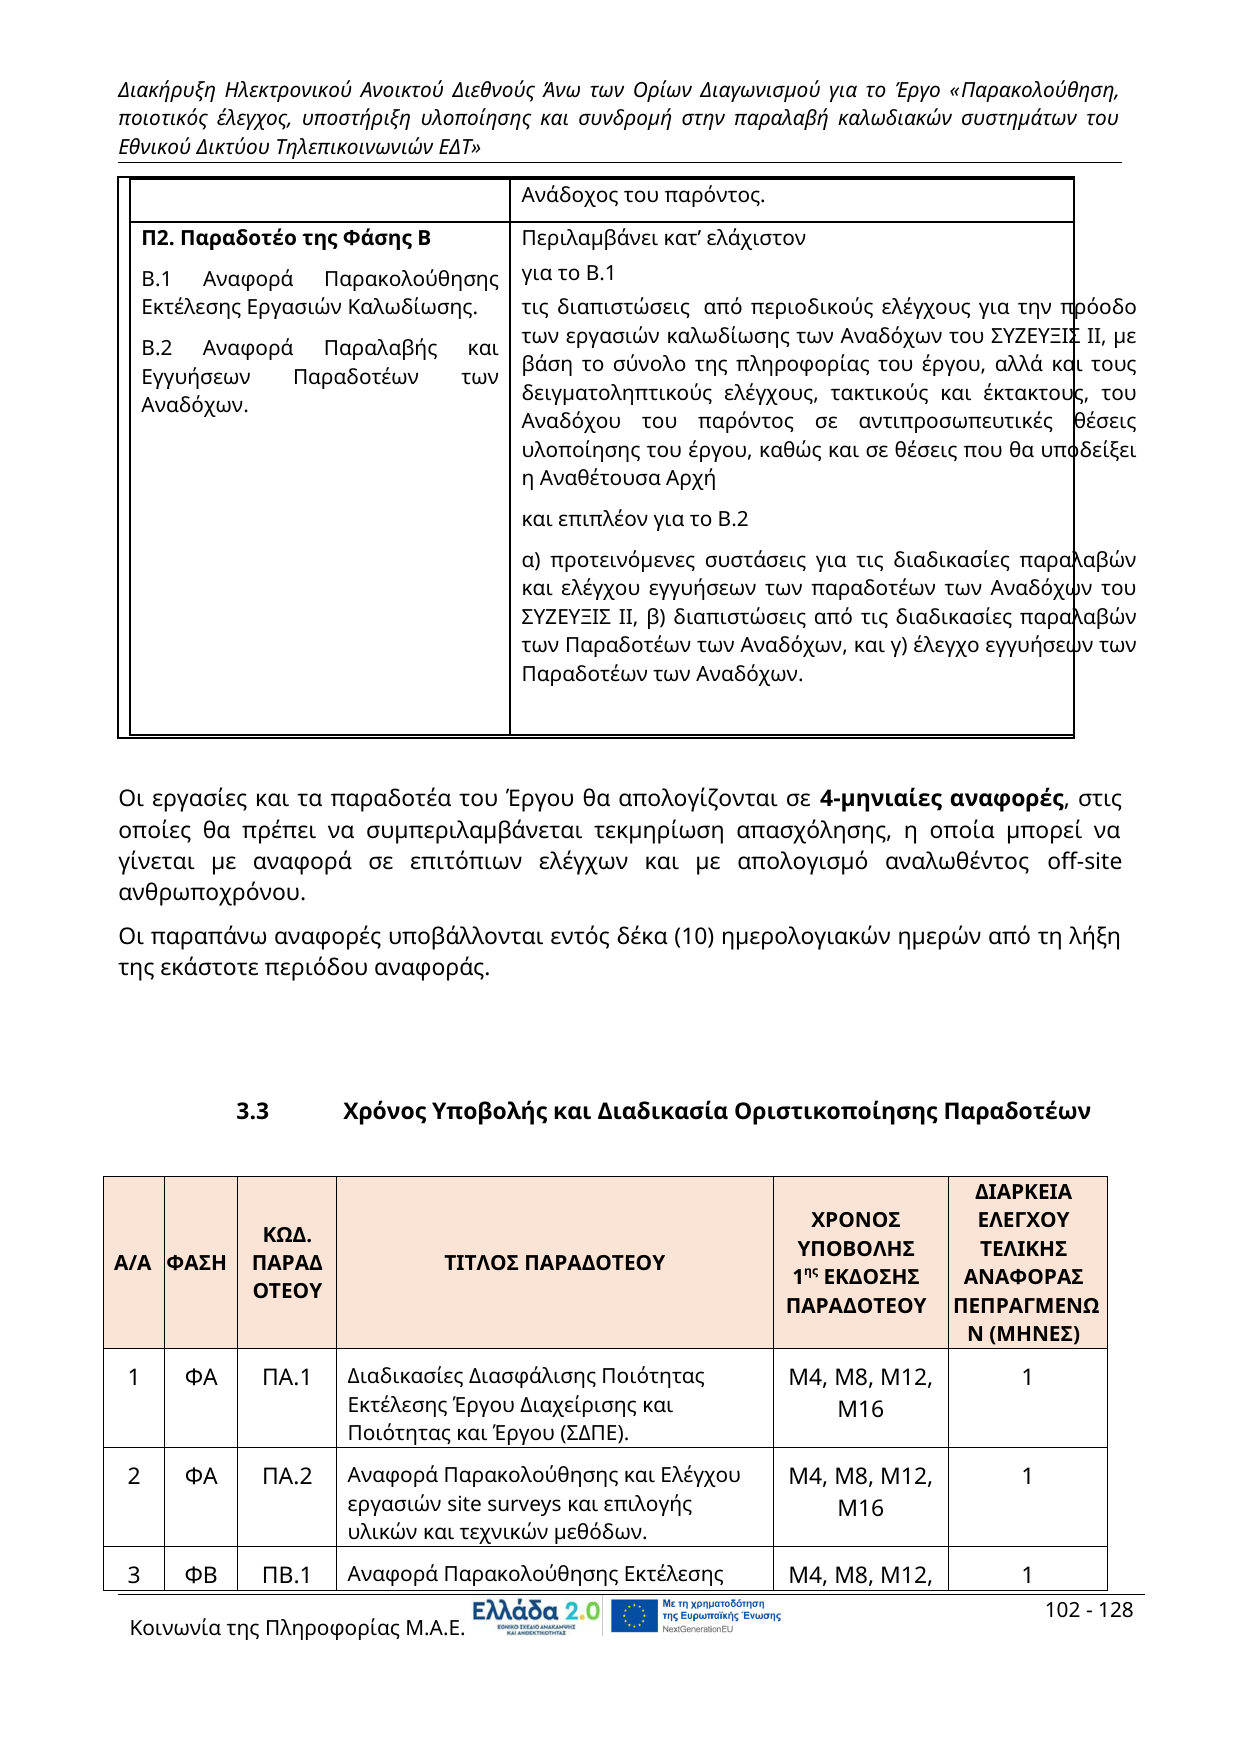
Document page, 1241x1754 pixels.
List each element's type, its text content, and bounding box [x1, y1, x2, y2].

table_header ΦΑΣΗ [165, 1177, 237, 1348]
table_cell 1 [949, 1349, 1107, 1447]
table_cell Αναφορά Παρακολούθησης Εκτέλεσης Εργασιών Καλωδίωσης. [337, 1547, 773, 1590]
table_header ΧΡΟΝΟΣ ΥΠΟΒΟΛΗΣ 1ης ΕΚΔΟΣΗΣ ΠΑΡΑΔΟΤΕΟΥ [774, 1177, 948, 1348]
table_cell ΠΑ.1 [238, 1349, 336, 1447]
table_cell 1 [949, 1448, 1107, 1546]
table_cell 3 [104, 1547, 164, 1590]
table_header Α/Α [104, 1177, 164, 1348]
table_cell 2 [104, 1448, 164, 1546]
table_cell ΦΒ [165, 1547, 237, 1590]
picture [471, 1595, 786, 1636]
subtitle Χρόνος Υποβολής και Διαδικασία Οριστικοποίησης Παραδοτέων [236, 1095, 1122, 1126]
table_cell ΠΒ.1 [238, 1547, 336, 1590]
table_cell ΑΝΑΜΕΝΟΜΕΝΑ ΠΑΡΑΔΟΤΕΑ / ΑΠΟΤΕΛΕΣΜΑΤΑ ΦΑΣΕΩΝ: [119, 178, 1073, 737]
text Οι παραπάνω αναφορές υποβάλλονται εντός δέκα (10) ημερολογιακών ημερών από τη λήξη της εκάστοτε περιόδου αναφοράς. [118, 920, 1122, 982]
table_cell Μ4, Μ8, Μ12, Μ16 [774, 1349, 948, 1447]
table_header ΤΙΤΛΟΣ ΠΑΡΑΔΟΤΕΟΥ [337, 1177, 773, 1348]
table_cell 1 [949, 1547, 1107, 1590]
table_cell Αναφορά Παρακολούθησης και Ελέγχου εργασιών site surveys και επιλογής υλικών και τεχνικών μεθόδων. [337, 1448, 773, 1546]
table_cell Διαδικασίες Διασφάλισης Ποιότητας Εκτέλεσης Έργου Διαχείρισης και Ποιότητας και Έργου (ΣΔΠΕ). [337, 1349, 773, 1447]
table_header ΔΙΑΡΚΕΙΑ ΕΛΕΓΧΟΥ ΤΕΛΙΚΗΣ ΑΝΑΦΟΡΑΣ ΠΕΠΡΑΓΜΕΝΩΝ (ΜΗΝΕΣ) [949, 1177, 1107, 1348]
table_cell ΦΑ [165, 1448, 237, 1546]
table_cell Μ4, Μ8, Μ12, Μ16 [774, 1448, 948, 1546]
text Οι εργασίες και τα παραδοτέα του Έργου θα απολογίζονται σε 4-μηνιαίες αναφορές, στις οποίες θα πρέπει να συμπεριλαμβάνεται τεκμηρίωση απασχόλησης, η οποία μπορεί να γίνεται με αναφορά σε επιτόπιων ελέγχων και με απολογισμό αναλωθέντος off-site ανθρωποχρόνου. [118, 782, 1122, 907]
table_cell Μ4, Μ8, Μ12, Μ16 [774, 1547, 948, 1590]
table_cell ΦΑ [165, 1349, 237, 1447]
table_cell ΠΑ.2 [238, 1448, 336, 1546]
table_header ΚΩΔ. ΠΑΡΑΔΟΤΕΟΥ [238, 1177, 336, 1348]
table_cell 1 [104, 1349, 164, 1447]
